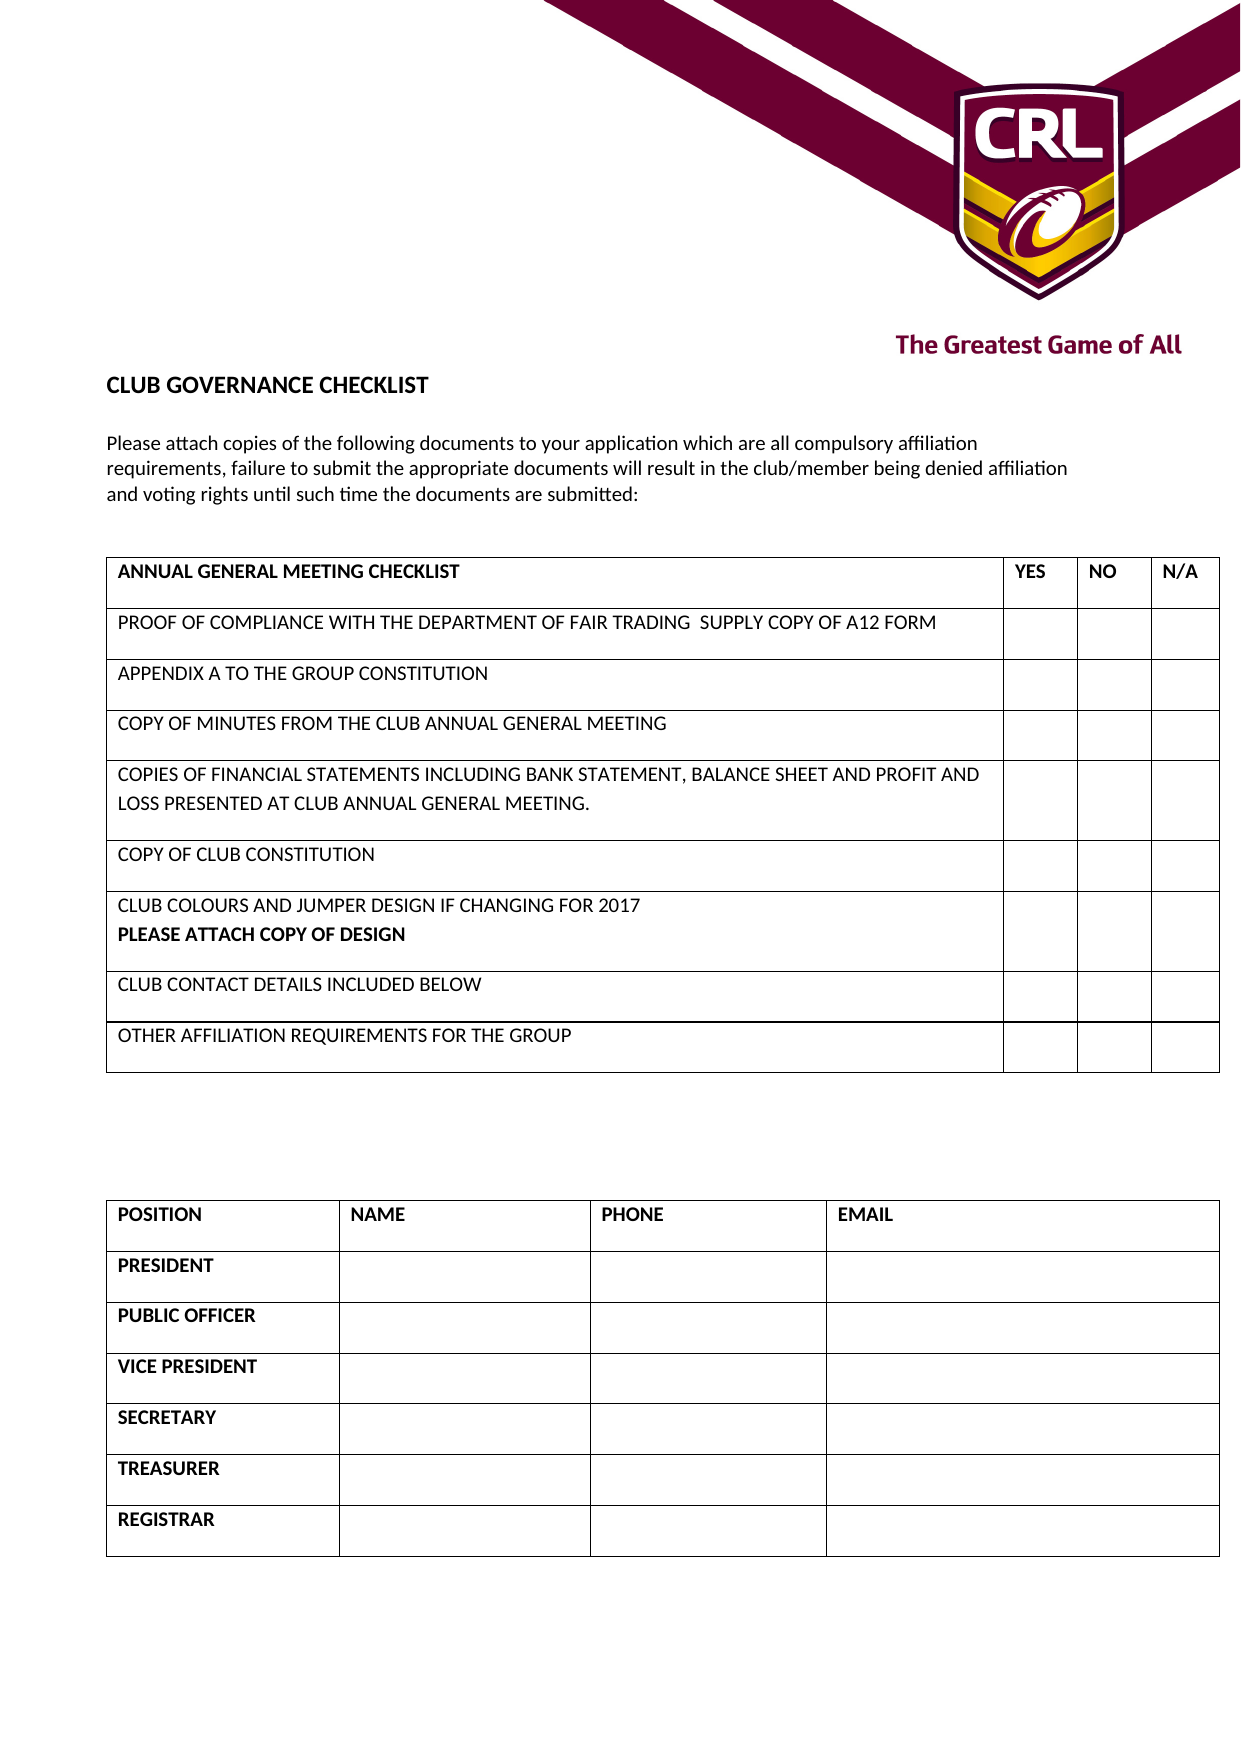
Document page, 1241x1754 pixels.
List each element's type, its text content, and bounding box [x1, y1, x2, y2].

table_cell CLUB COLOURS AND JUMPER DESIGN IF CHANGING FOR 2017 PLEASE ATTACH COPY OF DESIGN [107, 892, 1003, 971]
table_cell [1004, 711, 1077, 760]
text Please attach copies of the following documents to your application which are all compulsory affiliation requirements, failure to submit the appropriate documents will result in the club/member being denied affiliation and voting rights until such time the documents are submitted: [106, 430, 1078, 506]
table_cell [1004, 609, 1077, 659]
table_cell [340, 1303, 590, 1352]
table_header PHONE [591, 1201, 826, 1251]
table_cell [591, 1506, 826, 1556]
table_cell [1004, 761, 1077, 840]
table_header EMAIL [827, 1201, 1219, 1251]
table_cell SECRETARY [107, 1404, 339, 1454]
table_cell [1152, 1023, 1219, 1072]
table_cell [1078, 609, 1151, 659]
table_cell [1078, 660, 1151, 709]
table_cell OTHER AFFILIATION REQUIREMENTS FOR THE GROUP [107, 1023, 1003, 1072]
table_cell [1152, 761, 1219, 840]
table_cell [1004, 841, 1077, 891]
text CLUB GOVERNANCE CHECKLIST [106, 369, 1078, 400]
table_cell COPY OF MINUTES FROM THE CLUB ANNUAL GENERAL MEETING [107, 711, 1003, 760]
table_cell REGISTRAR [107, 1506, 339, 1556]
table_cell [827, 1252, 1219, 1302]
table_header POSITION [107, 1201, 339, 1251]
table_cell [827, 1455, 1219, 1505]
table_header NO [1078, 558, 1151, 608]
table_cell [591, 1303, 826, 1352]
table_cell [1004, 660, 1077, 709]
table_cell PROOF OF COMPLIANCE WITH THE DEPARTMENT OF FAIR TRADING SUPPLY COPY OF A12 FORM [107, 609, 1003, 659]
table_cell [591, 1455, 826, 1505]
table_cell [827, 1404, 1219, 1454]
table_cell [1152, 609, 1219, 659]
table_cell [591, 1404, 826, 1454]
table_cell [1152, 841, 1219, 891]
table_cell [1152, 711, 1219, 760]
table_cell [1078, 711, 1151, 760]
table_cell TREASURER [107, 1455, 339, 1505]
table_header N/A [1152, 558, 1219, 608]
picture [139, 0, 1241, 361]
table_cell [340, 1455, 590, 1505]
table_cell COPIES OF FINANCIAL STATEMENTS INCLUDING BANK STATEMENT, BALANCE SHEET AND PROFIT AND LOSS PRESENTED AT CLUB ANNUAL GENERAL MEETING. [107, 761, 1003, 840]
table_cell [827, 1303, 1219, 1352]
table_cell [340, 1252, 590, 1302]
table_cell PRESIDENT [107, 1252, 339, 1302]
table_cell [1078, 892, 1151, 971]
table_cell [340, 1506, 590, 1556]
table_cell APPENDIX A TO THE GROUP CONSTITUTION [107, 660, 1003, 709]
table_cell [1004, 892, 1077, 971]
table_cell COPY OF CLUB CONSTITUTION [107, 841, 1003, 891]
table_cell VICE PRESIDENT [107, 1354, 339, 1403]
table_cell [340, 1354, 590, 1403]
table_cell [1152, 660, 1219, 709]
table_header ANNUAL GENERAL MEETING CHECKLIST [107, 558, 1003, 608]
table_cell [1078, 841, 1151, 891]
table_cell [827, 1354, 1219, 1403]
table_cell [591, 1252, 826, 1302]
table_cell [340, 1404, 590, 1454]
table_cell [827, 1506, 1219, 1556]
table_cell [1078, 972, 1151, 1021]
table_header NAME [340, 1201, 590, 1251]
table_header YES [1004, 558, 1077, 608]
table_cell PUBLIC OFFICER [107, 1303, 339, 1352]
table_cell [1152, 892, 1219, 971]
table_cell [1078, 761, 1151, 840]
table_cell [1004, 1023, 1077, 1072]
table_cell [591, 1354, 826, 1403]
table_cell [1004, 972, 1077, 1021]
table_cell CLUB CONTACT DETAILS INCLUDED BELOW [107, 972, 1003, 1021]
table_cell [1078, 1023, 1151, 1072]
table_cell [1152, 972, 1219, 1021]
